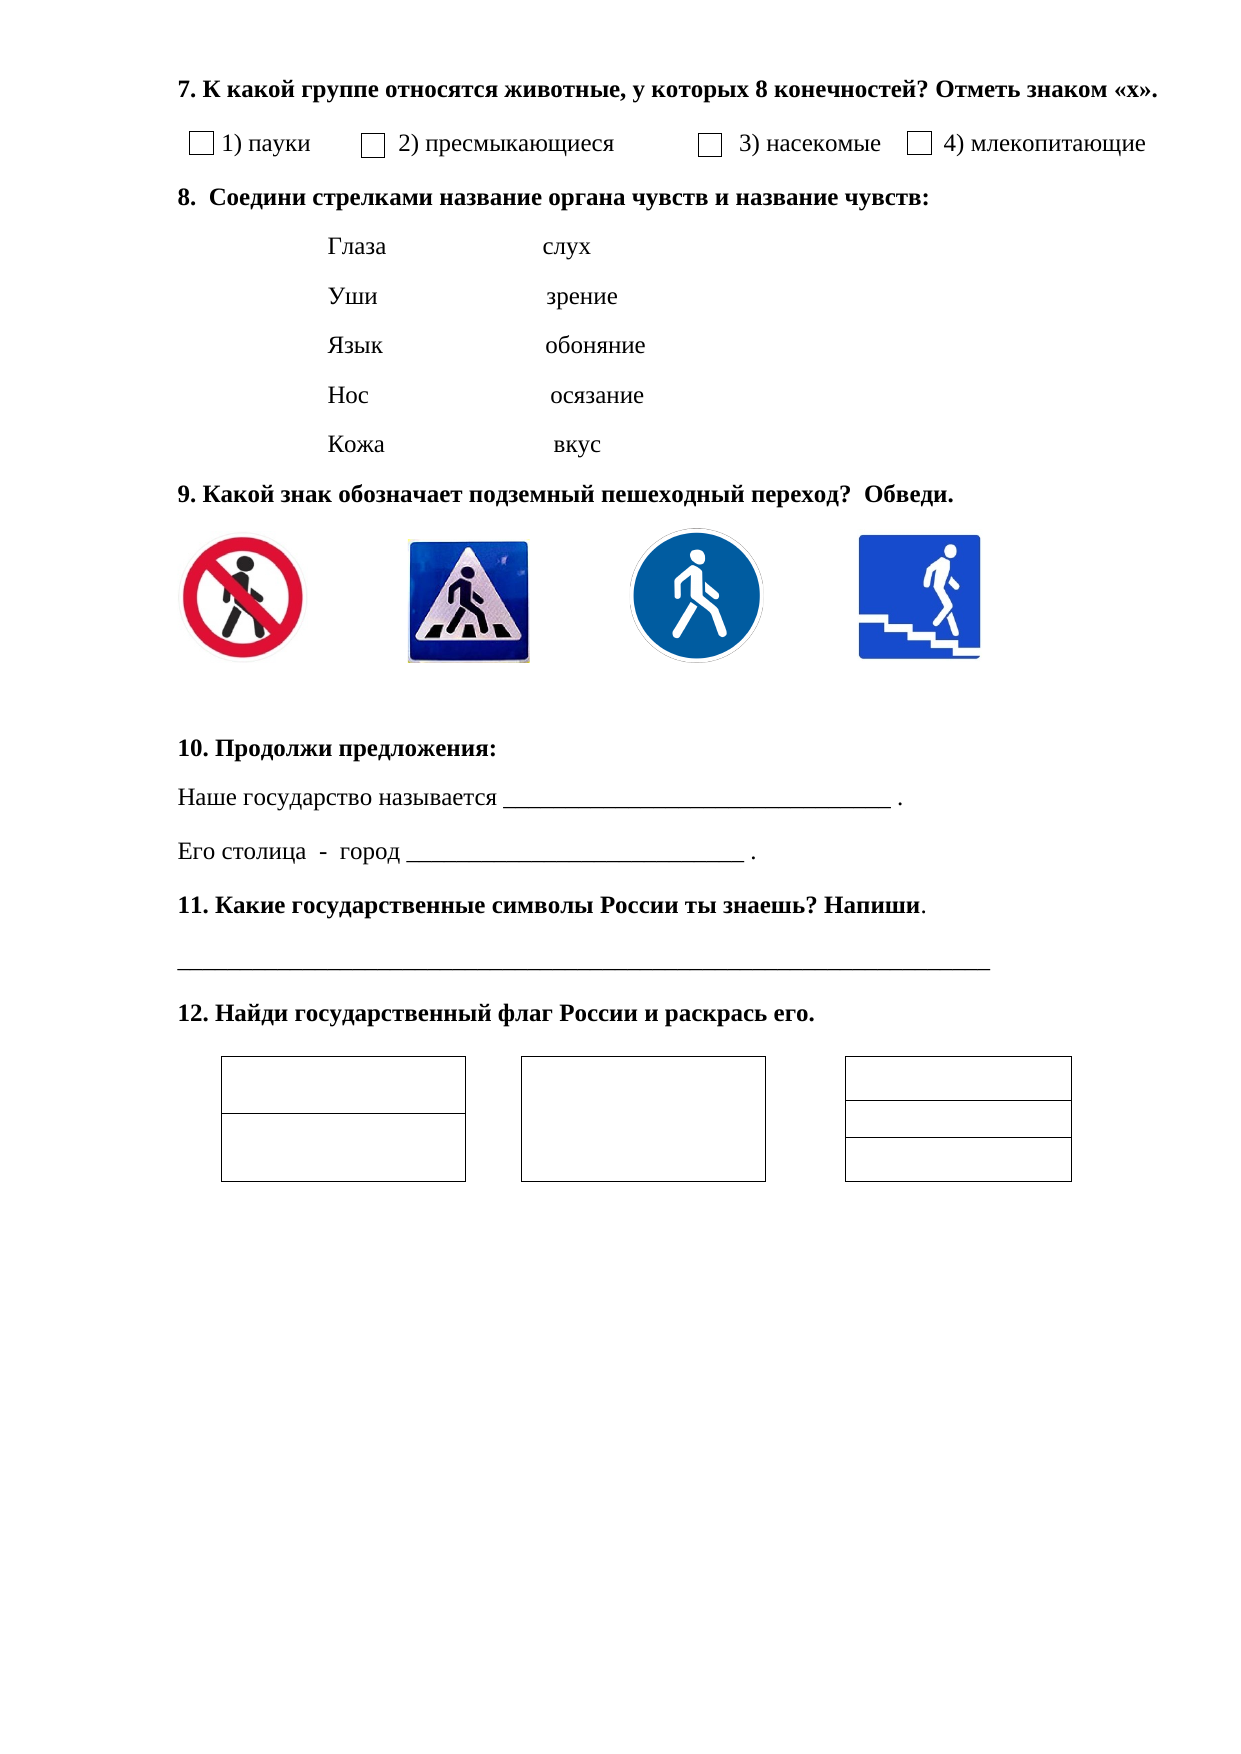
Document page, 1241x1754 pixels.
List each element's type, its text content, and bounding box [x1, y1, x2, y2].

text Кожа вкус [177, 429, 1181, 458]
text 12. Найди государственный флаг России и раскрась его. [177, 998, 1181, 1026]
text Уши зрение [177, 281, 1181, 309]
text 10. Продолжи предложения: [177, 733, 1181, 761]
text Его столица - город ___________________________ . [177, 836, 1181, 865]
text Наше государство называется _______________________________ . [177, 782, 1181, 811]
picture [407, 539, 530, 663]
picture [857, 529, 983, 663]
text 7. К какой группе относятся животные, у которых 8 конечностей? Отметь знаком «х». [177, 74, 1181, 103]
picture [629, 528, 764, 663]
text Глаза слух [177, 231, 1181, 260]
text Нос осязание [177, 380, 1181, 409]
text _________________________________________________________________ [177, 944, 1181, 973]
text 11. Какие государственные символы России ты знаешь? Напиши. [177, 890, 1181, 919]
text Язык обоняние [177, 330, 1181, 359]
picture [177, 531, 308, 663]
text 1) пауки 2) пресмыкающиеся 3) насекомые 4) млекопитающие [177, 128, 1181, 156]
text 8. Соедини стрелками название органа чувств и название чувств: [177, 182, 1181, 210]
text 9. Какой знак обозначает подземный пешеходный переход? Обведи. [177, 479, 1181, 508]
